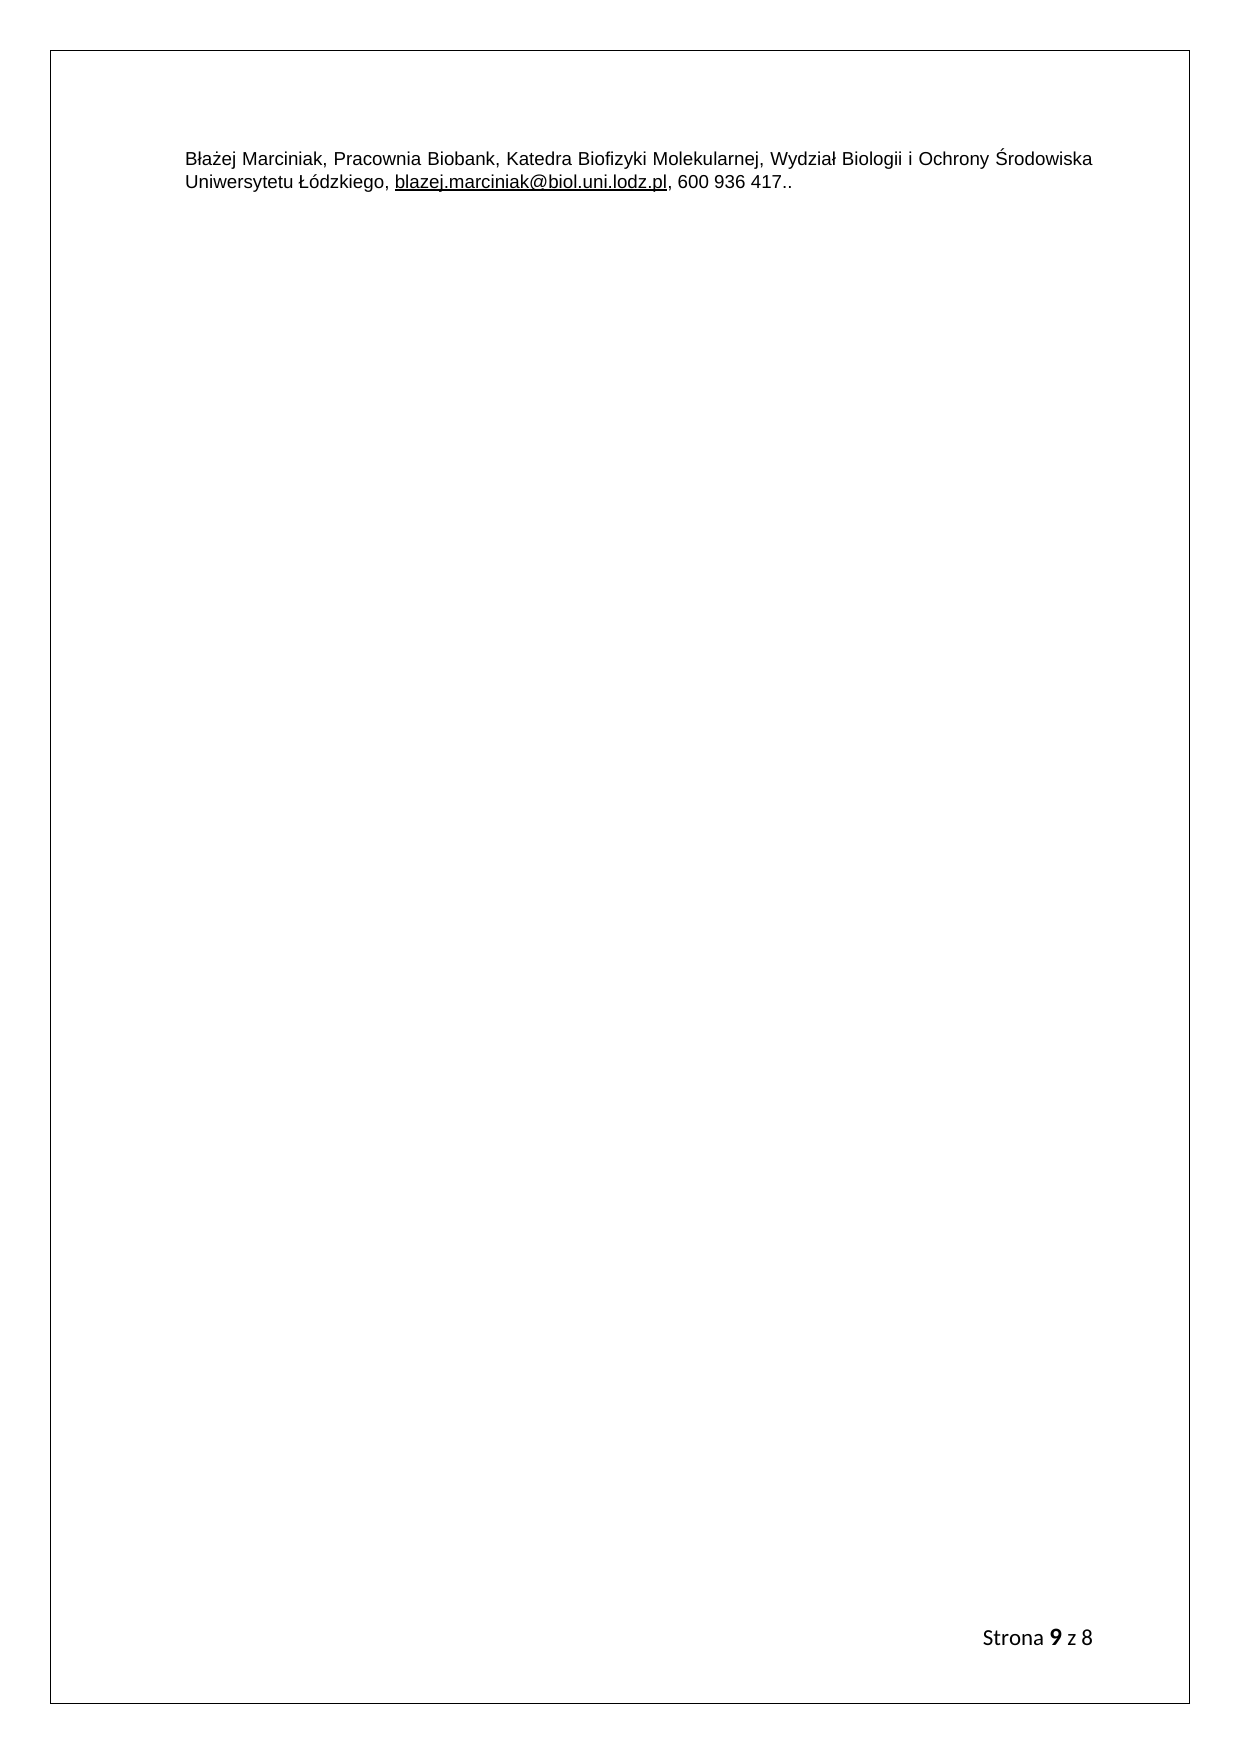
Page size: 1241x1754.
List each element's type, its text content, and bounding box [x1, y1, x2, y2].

list Błażej Marciniak, Pracownia Biobank, Katedra Biofizyki Molekularnej, Wydział Biologii i Ochrony Środowiska Uniwersytetu Łódzkiego, blazej.marciniak@biol.uni.lodz.pl, 600 936 417.. [185, 147, 1093, 192]
